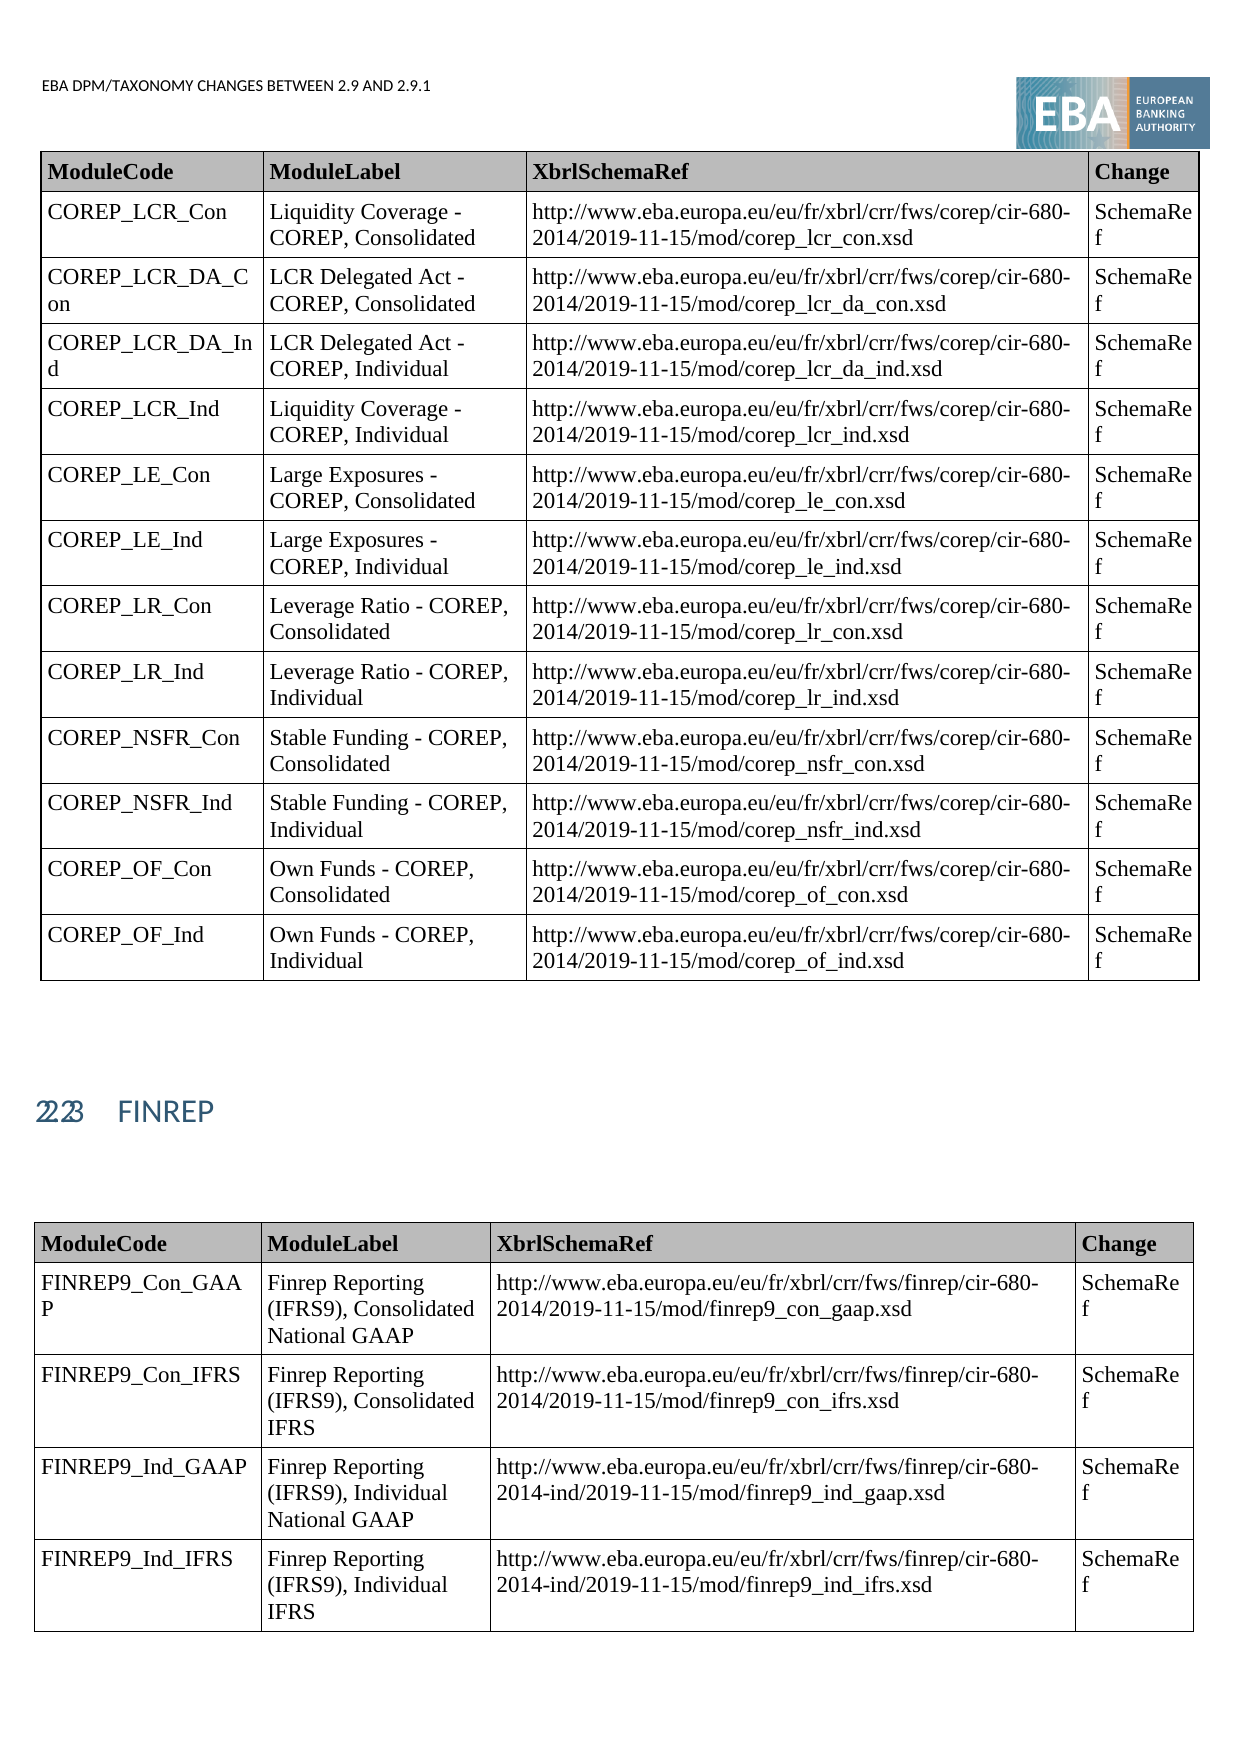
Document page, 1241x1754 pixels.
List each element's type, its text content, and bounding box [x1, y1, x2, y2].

table_cell Own Funds - COREP, Consolidated [264, 849, 526, 914]
table_cell http://www.eba.europa.eu/eu/fr/xbrl/crr/fws/corep/cir-680-2014/2019-11-15/mod/corep_lr_con.xsd [527, 586, 1088, 651]
table_cell Finrep Reporting (IFRS9), Consolidated National GAAP [262, 1263, 490, 1354]
table_cell http://www.eba.europa.eu/eu/fr/xbrl/crr/fws/corep/cir-680-2014/2019-11-15/mod/corep_nsfr_ind.xsd [527, 784, 1088, 848]
table_cell SchemaRef [1076, 1263, 1193, 1354]
table_cell http://www.eba.europa.eu/eu/fr/xbrl/crr/fws/finrep/cir-680-2014/2019-11-15/mod/finrep9_con_gaap.xsd [491, 1263, 1075, 1354]
table_header XbrlSchemaRef [527, 152, 1088, 191]
table_cell Finrep Reporting (IFRS9), Individual National GAAP [262, 1448, 490, 1538]
table_cell http://www.eba.europa.eu/eu/fr/xbrl/crr/fws/corep/cir-680-2014/2019-11-15/mod/corep_le_con.xsd [527, 455, 1088, 519]
table_cell LCR Delegated Act - COREP, Individual [264, 324, 526, 388]
table_cell Liquidity Coverage - COREP, Consolidated [264, 192, 526, 257]
table_cell Finrep Reporting (IFRS9), Individual IFRS [262, 1540, 490, 1631]
table_cell http://www.eba.europa.eu/eu/fr/xbrl/crr/fws/corep/cir-680-2014/2019-11-15/mod/corep_lr_ind.xsd [527, 652, 1088, 717]
table_cell COREP_LCR_Con [42, 192, 263, 257]
table_cell COREP_LE_Ind [42, 521, 263, 585]
table_cell Leverage Ratio - COREP, Individual [264, 652, 526, 717]
table_cell SchemaRef [1089, 718, 1198, 782]
table_cell SchemaRef [1089, 586, 1198, 651]
table_cell COREP_LR_Con [42, 586, 263, 651]
table_cell COREP_LCR_Ind [42, 389, 263, 454]
table_cell Finrep Reporting (IFRS9), Consolidated IFRS [262, 1355, 490, 1446]
table_cell http://www.eba.europa.eu/eu/fr/xbrl/crr/fws/corep/cir-680-2014/2019-11-15/mod/corep_lcr_da_ind.xsd [527, 324, 1088, 388]
table_cell ModuleLabel [262, 1223, 490, 1262]
table_cell http://www.eba.europa.eu/eu/fr/xbrl/crr/fws/corep/cir-680-2014/2019-11-15/mod/corep_nsfr_con.xsd [527, 718, 1088, 782]
table_cell COREP_NSFR_Ind [42, 784, 263, 848]
table_cell Change [1076, 1223, 1193, 1262]
table_cell COREP_LR_Ind [42, 652, 263, 717]
table_cell http://www.eba.europa.eu/eu/fr/xbrl/crr/fws/corep/cir-680-2014/2019-11-15/mod/corep_of_ind.xsd [527, 915, 1088, 980]
table_cell COREP_NSFR_Con [42, 718, 263, 782]
picture [1016, 77, 1210, 149]
table_cell ModuleCode [35, 1223, 261, 1262]
table_cell SchemaRef [1089, 192, 1198, 257]
table_cell SchemaRef [1089, 915, 1198, 980]
table_cell COREP_LCR_DA_Ind [42, 324, 263, 388]
table_cell http://www.eba.europa.eu/eu/fr/xbrl/crr/fws/finrep/cir-680-2014/2019-11-15/mod/finrep9_con_ifrs.xsd [491, 1355, 1075, 1446]
table_header ModuleLabel [264, 152, 526, 191]
table_cell SchemaRef [1089, 521, 1198, 585]
table_cell FINREP9_Ind_GAAP [35, 1448, 261, 1538]
table_cell LCR Delegated Act - COREP, Consolidated [264, 258, 526, 322]
table_cell http://www.eba.europa.eu/eu/fr/xbrl/crr/fws/corep/cir-680-2014/2019-11-15/mod/corep_of_con.xsd [527, 849, 1088, 914]
table_header ModuleCode [42, 152, 263, 191]
table_cell COREP_LE_Con [42, 455, 263, 519]
table_cell http://www.eba.europa.eu/eu/fr/xbrl/crr/fws/corep/cir-680-2014/2019-11-15/mod/corep_lcr_con.xsd [527, 192, 1088, 257]
table_cell COREP_LCR_DA_Con [42, 258, 263, 322]
table_header FINREP [42, 1065, 1206, 1222]
table_cell http://www.eba.europa.eu/eu/fr/xbrl/crr/fws/corep/cir-680-2014/2019-11-15/mod/corep_le_ind.xsd [527, 521, 1088, 585]
table_cell COREP_OF_Ind [42, 915, 263, 980]
table_cell XbrlSchemaRef [491, 1223, 1075, 1262]
table_cell FINREP9_Con_GAAP [35, 1263, 261, 1354]
table_cell http://www.eba.europa.eu/eu/fr/xbrl/crr/fws/finrep/cir-680-2014-ind/2019-11-15/mod/finrep9_ind_ifrs.xsd [491, 1540, 1075, 1631]
table_cell SchemaRef [1089, 324, 1198, 388]
table_cell SchemaRef [1089, 389, 1198, 454]
table_cell Own Funds - COREP, Individual [264, 915, 526, 980]
table_cell http://www.eba.europa.eu/eu/fr/xbrl/crr/fws/corep/cir-680-2014/2019-11-15/mod/corep_lcr_ind.xsd [527, 389, 1088, 454]
table_cell Liquidity Coverage - COREP, Individual [264, 389, 526, 454]
table_header Change [1089, 152, 1198, 191]
table_cell Stable Funding - COREP, Consolidated [264, 718, 526, 782]
table_cell Leverage Ratio - COREP, Consolidated [264, 586, 526, 651]
table_cell http://www.eba.europa.eu/eu/fr/xbrl/crr/fws/finrep/cir-680-2014-ind/2019-11-15/mod/finrep9_ind_gaap.xsd [491, 1448, 1075, 1538]
table_cell SchemaRef [1089, 652, 1198, 717]
table_cell COREP_OF_Con [42, 849, 263, 914]
table_cell http://www.eba.europa.eu/eu/fr/xbrl/crr/fws/corep/cir-680-2014/2019-11-15/mod/corep_lcr_da_con.xsd [527, 258, 1088, 322]
table_cell Stable Funding - COREP, Individual [264, 784, 526, 848]
table_cell SchemaRef [1089, 258, 1198, 322]
table_cell SchemaRef [1089, 784, 1198, 848]
table_cell SchemaRef [1076, 1355, 1193, 1446]
table_cell SchemaRef [1089, 455, 1198, 519]
table_cell FINREP9_Con_IFRS [35, 1355, 261, 1446]
table_cell FINREP9_Ind_IFRS [35, 1540, 261, 1631]
table_cell Large Exposures - COREP, Individual [264, 521, 526, 585]
table_cell SchemaRef [1089, 849, 1198, 914]
table_cell Large Exposures - COREP, Consolidated [264, 455, 526, 519]
table_cell SchemaRef [1076, 1540, 1193, 1631]
table_cell SchemaRef [1076, 1448, 1193, 1538]
